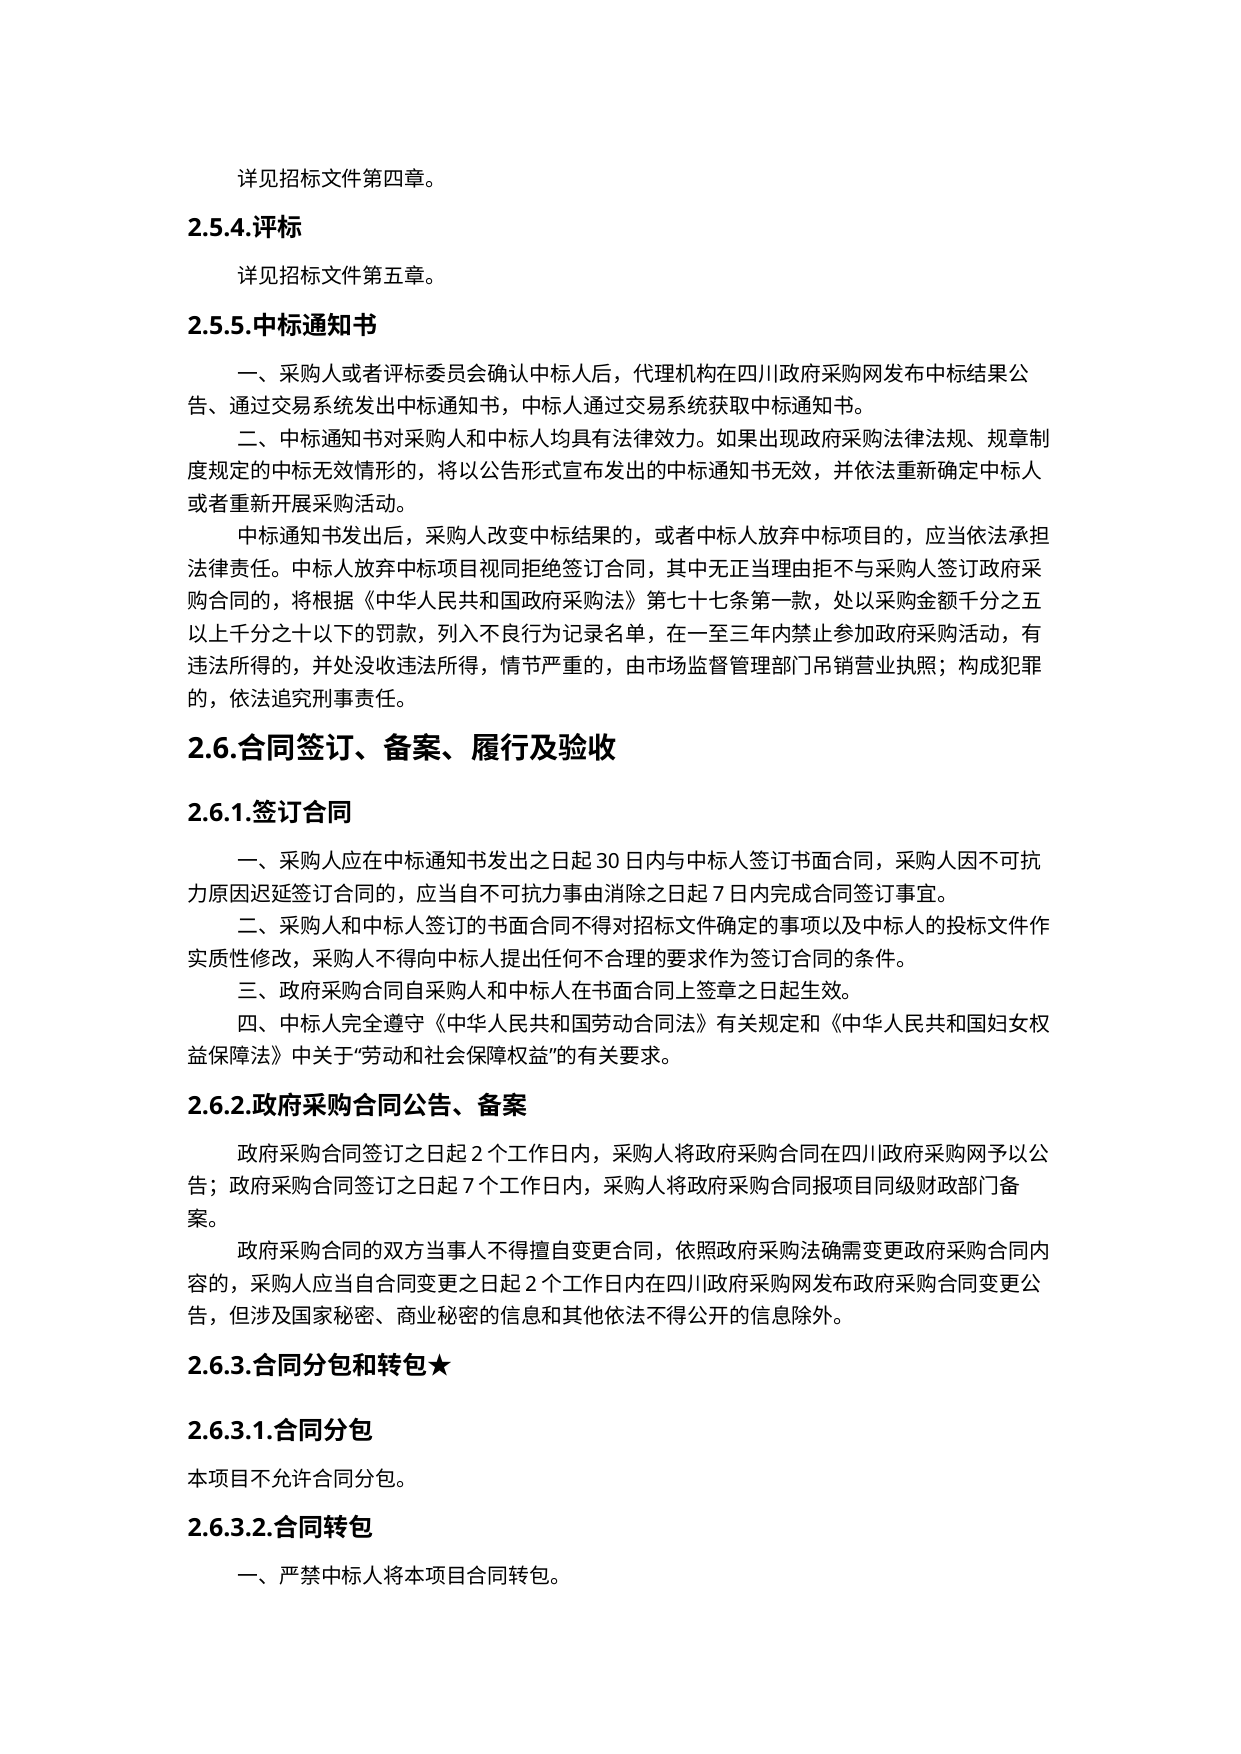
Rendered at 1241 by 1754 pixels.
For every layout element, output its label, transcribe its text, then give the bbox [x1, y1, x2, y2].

text 2.6.1.签订合同 [187, 779, 1053, 844]
text 2.5.4.评标 [187, 194, 1053, 259]
text 二、中标通知书对采购人和中标人均具有法律效力。如果出现政府采购法律法规、规章制度规定的中标无效情形的，将以公告形式宣布发出的中标通知书无效，并依法重新确定中标人或者重新开展采购活动。 [187, 422, 1053, 519]
text 二、采购人和中标人签订的书面合同不得对招标文件确定的事项以及中标人的投标文件作实质性修改，采购人不得向中标人提出任何不合理的要求作为签订合同的条件。 [187, 909, 1053, 974]
text 本项目不允许合同分包。 [187, 1462, 1053, 1494]
text 政府采购合同的双方当事人不得擅自变更合同，依照政府采购法确需变更政府采购合同内容的，采购人应当自合同变更之日起2个工作日内在四川政府采购网发布政府采购合同变更公告，但涉及国家秘密、商业秘密的信息和其他依法不得公开的信息除外。 [187, 1234, 1053, 1332]
text 中标通知书发出后，采购人改变中标结果的，或者中标人放弃中标项目的，应当依法承担法律责任。中标人放弃中标项目视同拒绝签订合同，其中无正当理由拒不与采购人签订政府采购合同的，将根据《中华人民共和国政府采购法》第七十七条第一款，处以采购金额千分之五以上千分之十以下的罚款，列入不良行为记录名单，在一至三年内禁止参加政府采购活动，有违法所得的，并处没收违法所得，情节严重的，由市场监督管理部门吊销营业执照；构成犯罪的，依法追究刑事责任。 [187, 519, 1053, 714]
text 详见招标文件第五章。 [187, 259, 1053, 292]
text 2.6.2.政府采购合同公告、备案 [187, 1072, 1053, 1137]
text 一、严禁中标人将本项目合同转包。 [187, 1559, 1053, 1592]
text 一、采购人应在中标通知书发出之日起30日内与中标人签订书面合同，采购人因不可抗力原因迟延签订合同的，应当自不可抗力事由消除之日起7日内完成合同签订事宜。 [187, 844, 1053, 909]
text 2.6.合同签订、备案、履行及验收 [187, 714, 1053, 779]
text 详见招标文件第四章。 [187, 162, 1053, 194]
text 2.6.3.合同分包和转包★ [187, 1332, 1053, 1397]
text 政府采购合同签订之日起2个工作日内，采购人将政府采购合同在四川政府采购网予以公告；政府采购合同签订之日起7个工作日内，采购人将政府采购合同报项目同级财政部门备案。 [187, 1137, 1053, 1234]
text 三、政府采购合同自采购人和中标人在书面合同上签章之日起生效。 [187, 974, 1053, 1007]
text 2.6.3.2.合同转包 [187, 1494, 1053, 1559]
text 2.5.5.中标通知书 [187, 292, 1053, 357]
text 2.6.3.1.合同分包 [187, 1397, 1053, 1462]
text 四、中标人完全遵守《中华人民共和国劳动合同法》有关规定和《中华人民共和国妇女权益保障法》中关于“劳动和社会保障权益”的有关要求。 [187, 1007, 1053, 1072]
text 一、采购人或者评标委员会确认中标人后，代理机构在四川政府采购网发布中标结果公告、通过交易系统发出中标通知书，中标人通过交易系统获取中标通知书。 [187, 357, 1053, 422]
